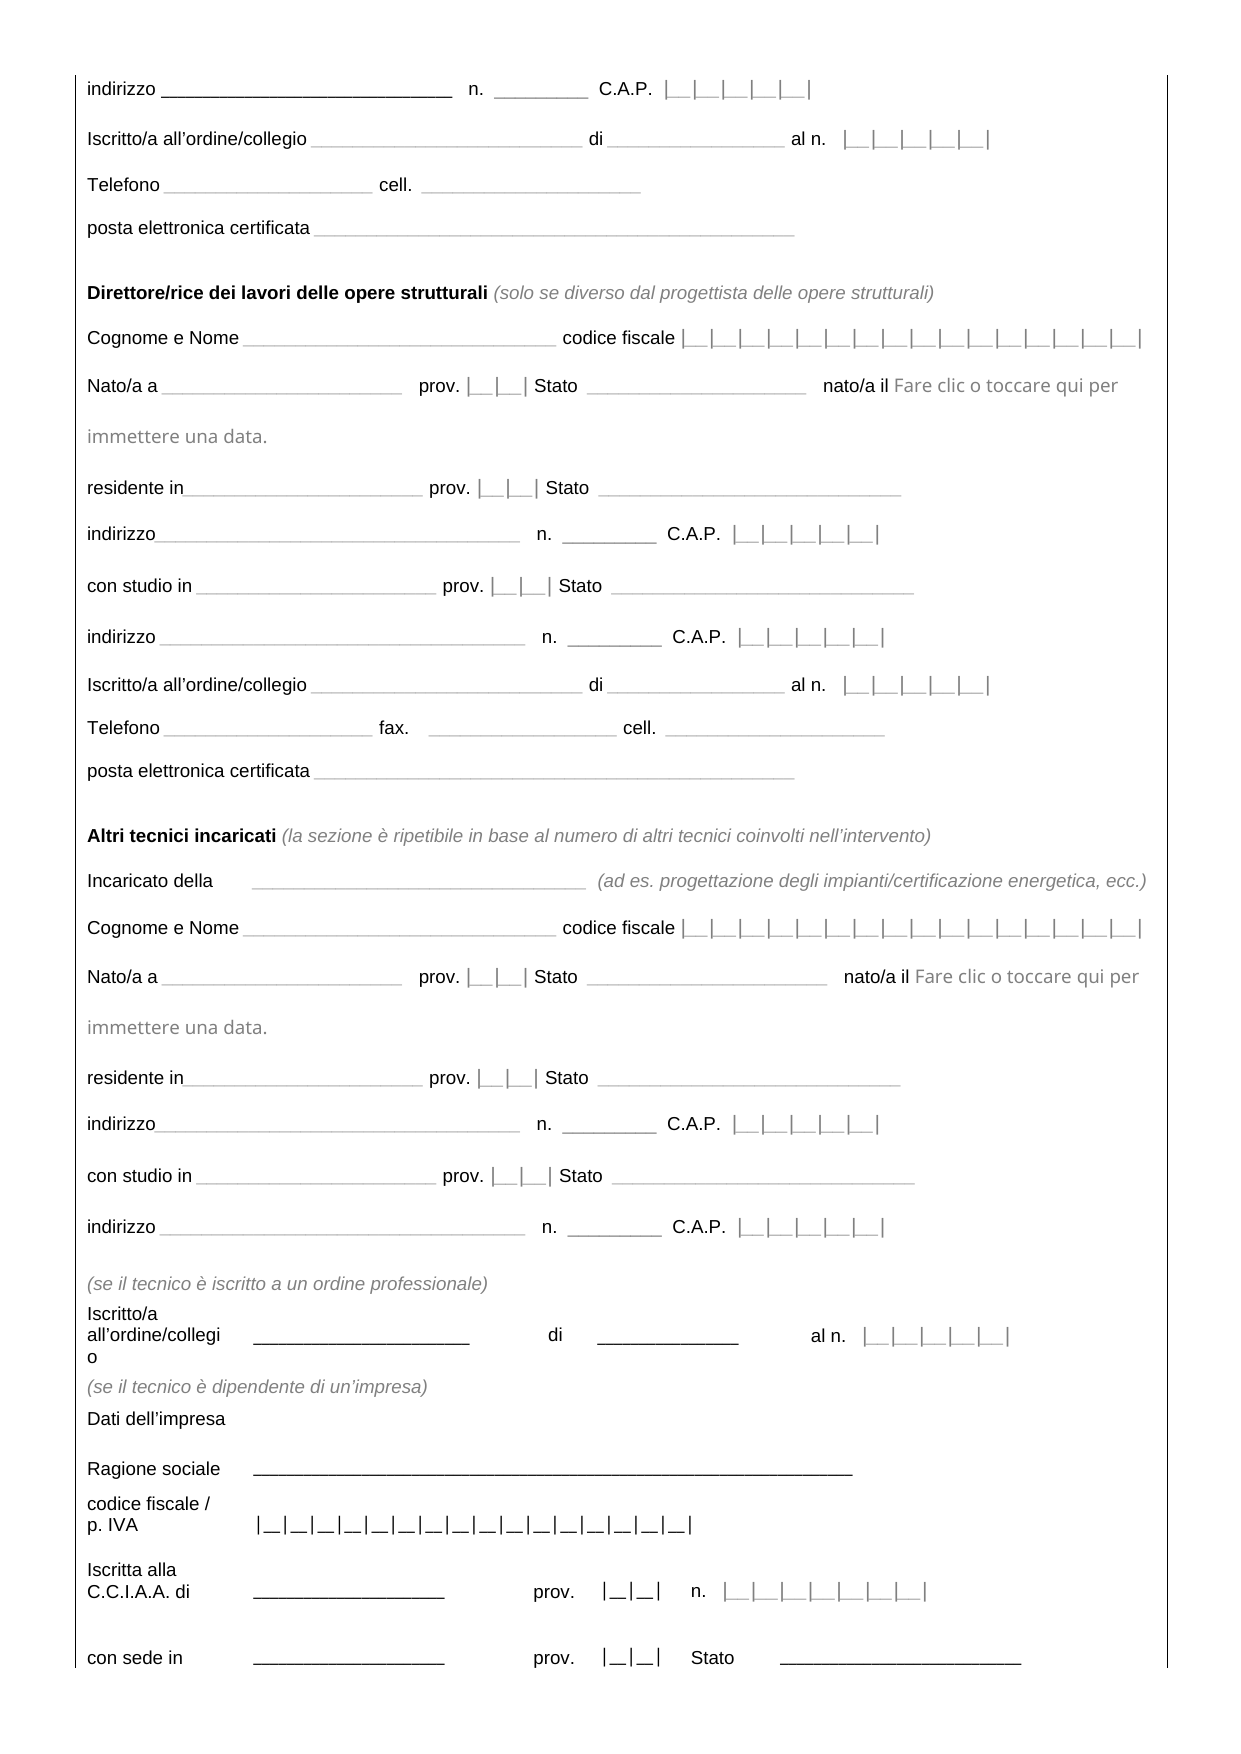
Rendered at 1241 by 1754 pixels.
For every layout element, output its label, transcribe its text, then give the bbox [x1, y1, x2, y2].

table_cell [76, 75, 1167, 846]
table_cell di [537, 1294, 586, 1376]
table_cell [242, 1479, 1167, 1536]
table_cell Incaricato della [76, 846, 242, 915]
table_cell [586, 1294, 799, 1376]
table_cell [769, 1602, 1167, 1668]
table_cell [242, 1440, 1167, 1479]
table_cell Cognome e Nome codice fiscale Nato/a a prov. Stato nato/a il residente in prov. Stato indirizzo n. _________ C.A.P. con studio in prov. Stato indirizzo n. C.A.P. [76, 915, 1167, 1259]
table_cell (ad es. progettazione degli impianti/certificazione energetica, ecc.) [242, 846, 1167, 915]
table_cell prov. [522, 1536, 588, 1602]
table_cell [588, 1602, 679, 1668]
table_cell Stato [679, 1602, 768, 1668]
table_cell [588, 1536, 679, 1602]
table_cell (se il tecnico è dipendente di un’impresa) Dati dell’impresa [76, 1376, 1167, 1440]
table_cell (se il tecnico è iscritto a un ordine professionale) [76, 1259, 1167, 1294]
table_cell Iscritta alla C.C.I.A.A. di [76, 1536, 242, 1602]
table_cell al n. [799, 1294, 1167, 1376]
table_cell con sede in [76, 1602, 242, 1668]
table_cell [242, 1294, 537, 1376]
table_cell Ragione sociale [76, 1440, 242, 1479]
table_cell [242, 1602, 522, 1668]
table_cell codice fiscale / p. IVA [76, 1479, 242, 1536]
table_cell [242, 1536, 522, 1602]
table_cell Iscritto/a all’ordine/collegio [76, 1294, 242, 1376]
table_cell n. [679, 1536, 1167, 1602]
table_cell prov. [522, 1602, 588, 1668]
